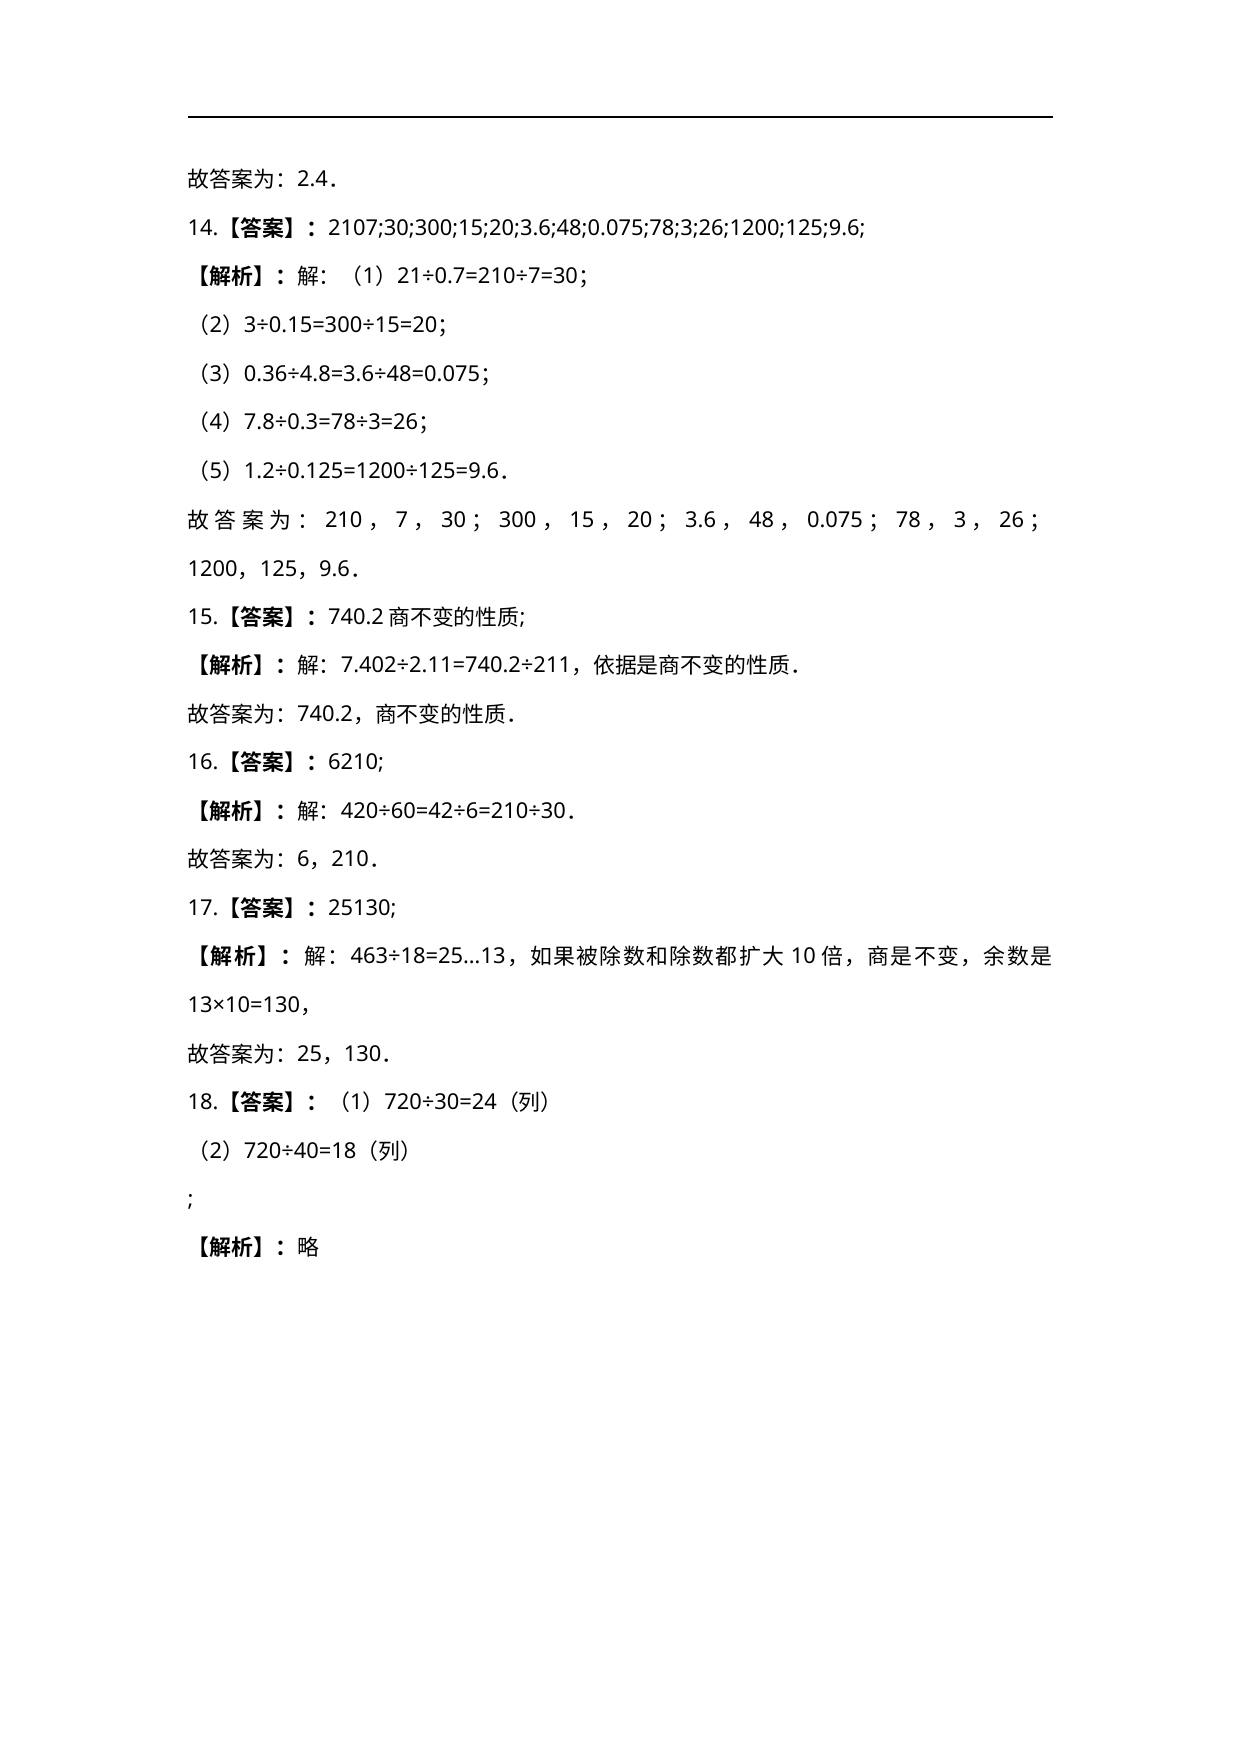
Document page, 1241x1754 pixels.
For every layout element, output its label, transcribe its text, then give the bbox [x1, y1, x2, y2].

text 17.【答案】：25130; [187, 890, 1053, 923]
text 【解析】：解：（1）21÷0.7=210÷7=30； （2）3÷0.15=300÷15=20； （3）0.36÷4.8=3.6÷48=0.075； （4）7.8÷0.3=78÷3=26； （5）1.2÷0.125=1200÷125=9.6． 故答案为：210，7，30；300，15，20；3.6，48，0.075；78，3，26；1200，125，9.6． [187, 259, 1053, 584]
text 18.【答案】：（1）720÷30=24（列） （2）720÷40=18（列） ; [187, 1084, 1053, 1214]
text 【解析】：解：420÷60=42÷6=210÷30． 故答案为：6，210． [187, 793, 1053, 874]
text 【解析】：略 [187, 1229, 1053, 1262]
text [187, 162, 1053, 194]
text 【解析】：解：463÷18=25…13，如果被除数和除数都扩大10倍，商是不变，余数是13×10=130， 故答案为：25，130． [187, 939, 1053, 1069]
text 16.【答案】：6210; [187, 745, 1053, 777]
text 【解析】：解：7.402÷2.11=740.2÷211，依据是商不变的性质． 故答案为：740.2，商不变的性质． [187, 648, 1053, 729]
text 15.【答案】：740.2商不变的性质; [187, 599, 1053, 632]
text 14.【答案】：2107;30;300;15;20;3.6;48;0.075;78;3;26;1200;125;9.6; [187, 210, 1053, 243]
